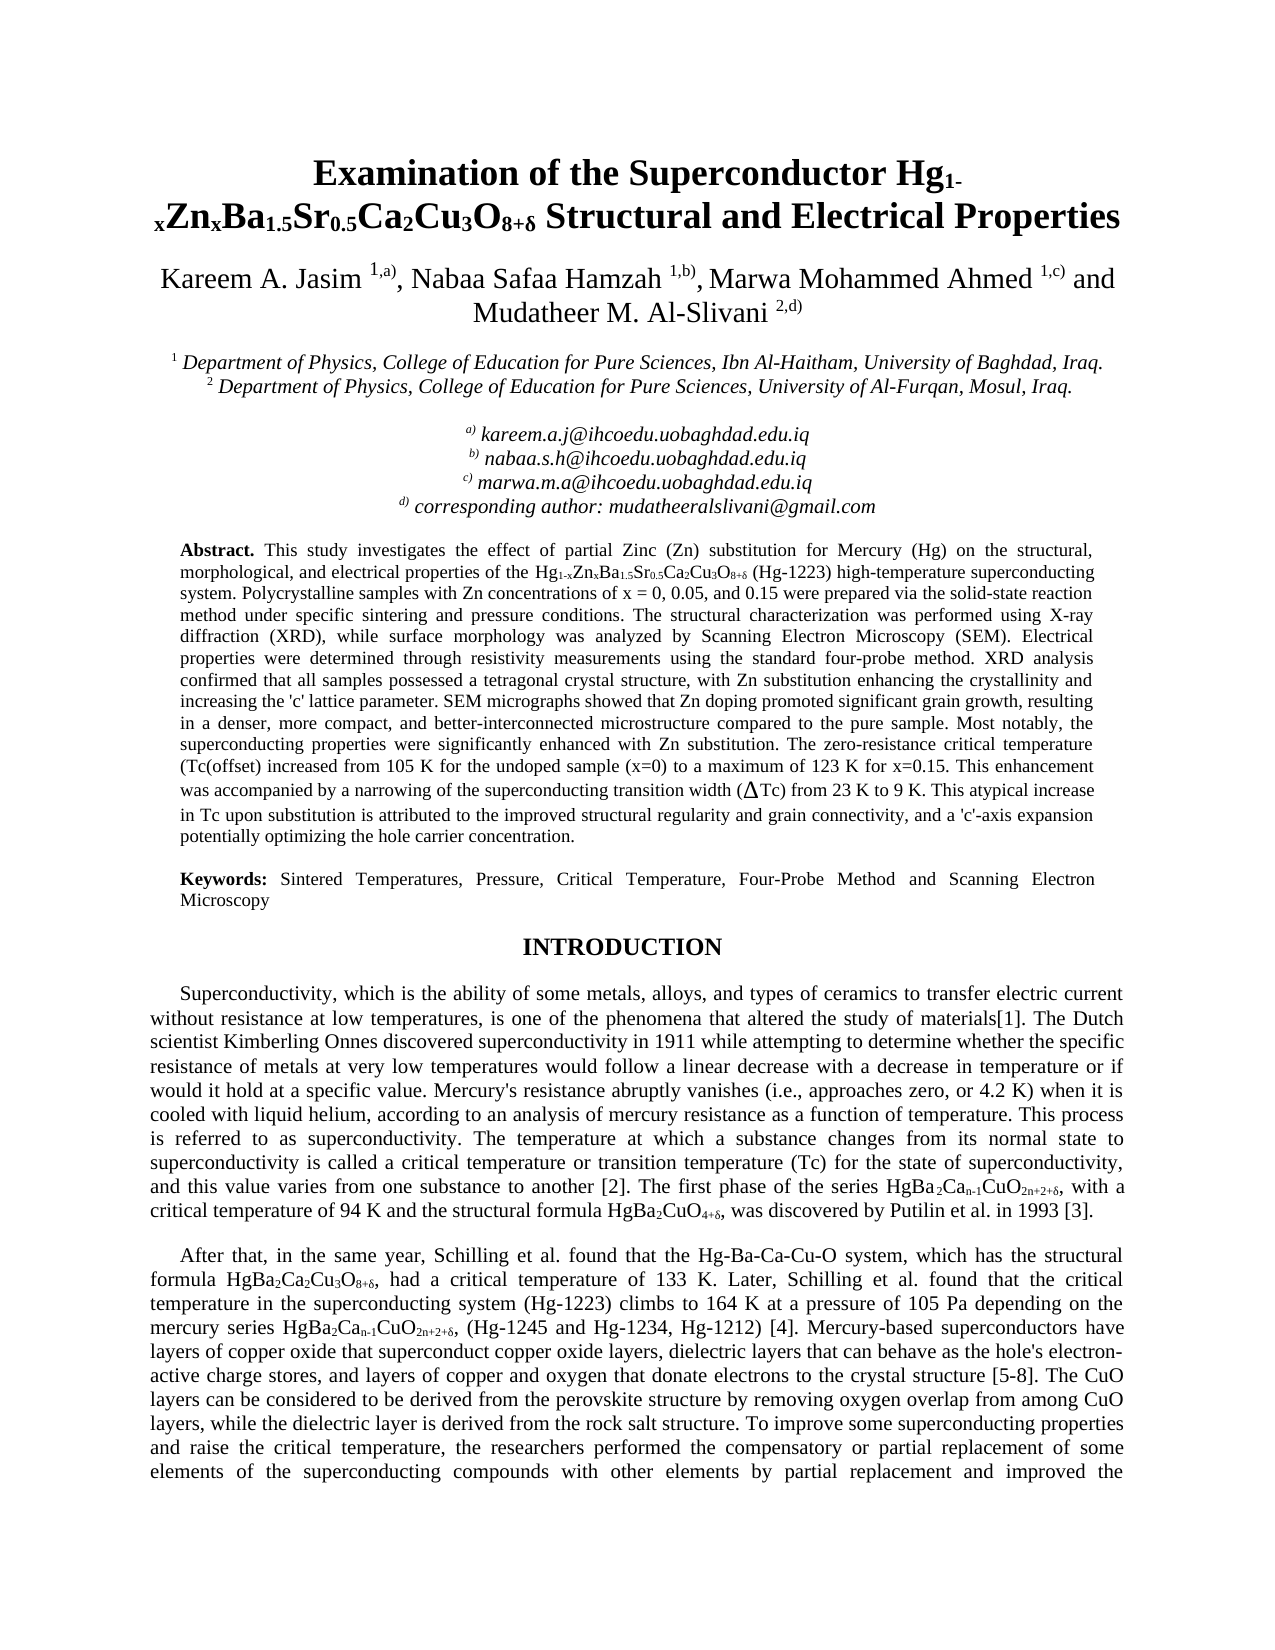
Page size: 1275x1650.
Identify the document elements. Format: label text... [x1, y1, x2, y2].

text 2 Department of Physics, College of Education for Pure Sciences, University of Al-Furqan, Mosul, Iraq. [150, 374, 1125, 398]
text Abstract. This study investigates the effect of partial Zinc (Zn) substitution for Mercury (Hg) on the structural, morphological, and electrical properties of the Hg1-xZnxBa1.5Sr0.5Ca2Cu3O8+δ (Hg-1223) high-temperature superconducting system. Polycrystalline samples with Zn concentrations of x = 0, 0.05, and 0.15 were prepared via the solid-state reaction method under specific sintering and pressure conditions. The structural characterization was performed using X-ray diffraction (XRD), while surface morphology was analyzed by Scanning Electron Microscopy (SEM). Electrical properties were determined through resistivity measurements using the standard four-probe method. XRD analysis confirmed that all samples possessed a tetragonal crystal structure, with Zn substitution enhancing the crystallinity and increasing the 'c' lattice parameter. SEM micrographs showed that Zn doping promoted significant grain growth, resulting in a denser, more compact, and better-interconnected microstructure compared to the pure sample. Most notably, the superconducting properties were significantly enhanced with Zn substitution. The zero-resistance critical temperature (Tc(offset) increased from 105 K for the undoped sample (x=0) to a maximum of 123 K for x=0.15. This enhancement was accompanied by a narrowing of the superconducting transition width (Tc) from 23 K to 9 K. This atypical increase in Tc upon substitution is attributed to the improved structural regularity and grain connectivity, and a 'c'-axis expansion potentially optimizing the hole carrier concentration. [180, 539, 1095, 847]
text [150, 1243, 1125, 1483]
text INTRODUCTION [150, 932, 1095, 961]
text 1 Department of Physics, College of Education for Pure Sciences, Ibn Al-Haitham, University of Baghdad, Iraq. [150, 350, 1125, 374]
text Examination of the Superconductor Hg1-xZnxBa1.5Sr0.5Ca2Cu3O8+δ Structural and Electrical Properties [150, 150, 1125, 236]
text Kareem A. Jasim 1,a), Nabaa Safaa Hamzah 1,b), Marwa Mohammed Ahmed 1,c) and Mudatheer M. Al-Slivani 2,d) [150, 257, 1125, 329]
text Superconductivity, which is the ability of some metals, alloys, and types of ceramics to transfer electric current without resistance at low temperatures, is one of the phenomena that altered the study of materials[1]. The Dutch scientist Kimberling Onnes discovered superconductivity in 1911 while attempting to determine whether the specific resistance of metals at very low temperatures would follow a linear decrease with a decrease in temperature or if would it hold at a specific value. Mercury's resistance abruptly vanishes (i.e., approaches zero, or 4.2 K) when it is cooled with liquid helium, according to an analysis of mercury resistance as a function of temperature. This process is referred to as superconductivity. The temperature at which a substance changes from its normal state to superconductivity is called a critical temperature or transition temperature (Tc) for the state of superconductivity, and this value varies from one substance to another [2]. The first phase of the series HgBa2Can-1CuO2n+2+δ, with a critical temperature of 94 K and the structural formula HgBa2CuO4+δ, was discovered by Putilin et al. in 1993 [3]. [150, 981, 1125, 1222]
text a) kareem.a.j@ihcoedu.uobaghdad.edu.iq b) nabaa.s.h@ihcoedu.uobaghdad.edu.iq c) marwa.m.a@ihcoedu.uobaghdad.edu.iq d) corresponding author: mudatheeralslivani@gmail.com [150, 422, 1125, 518]
text Keywords: Sintered Temperatures, Pressure, Critical Temperature, Four-Probe Method and Scanning Electron Microscopy [180, 868, 1095, 911]
